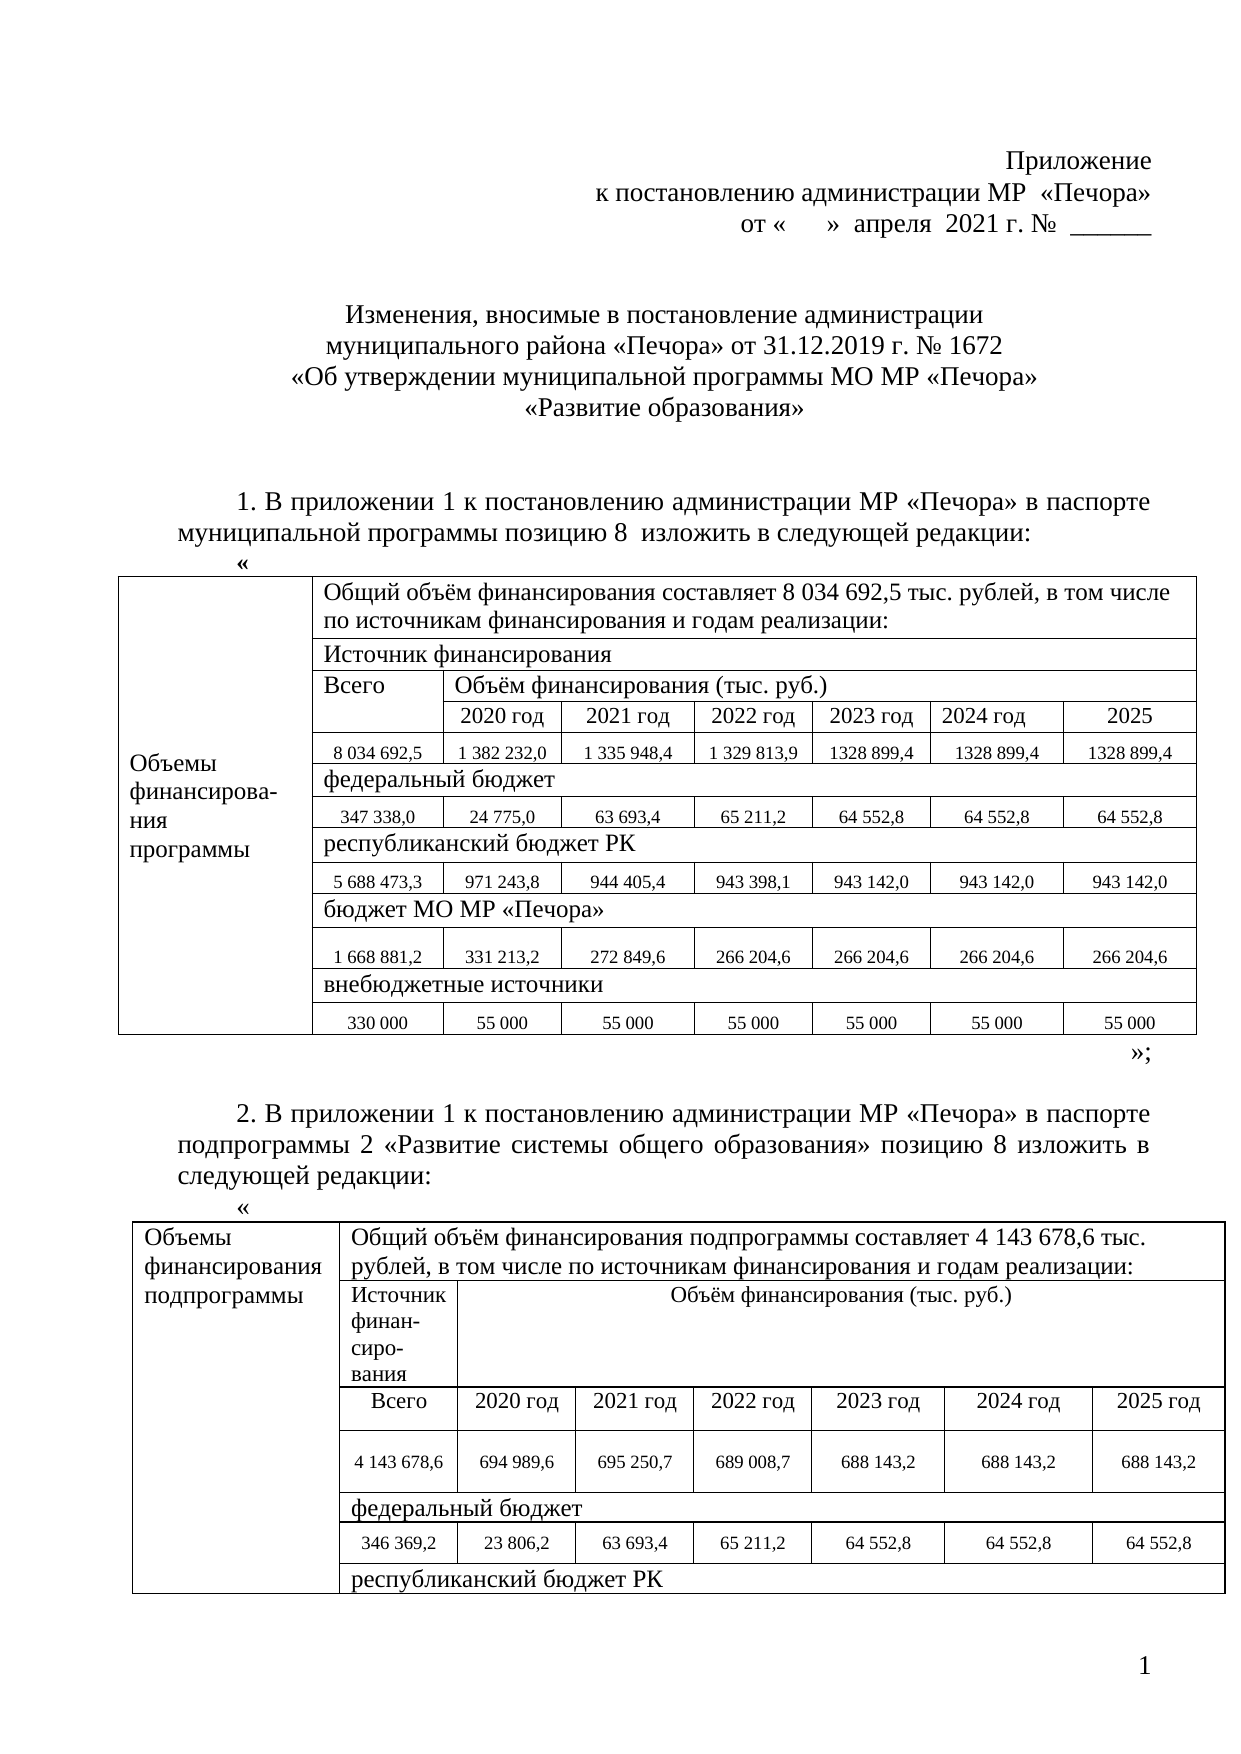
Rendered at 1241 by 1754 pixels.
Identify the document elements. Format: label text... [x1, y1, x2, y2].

table_cell республиканский бюджет РК [313, 828, 1196, 862]
table_cell 2023 год [813, 702, 930, 732]
table_cell 1 382 232,0 [444, 733, 561, 763]
table_cell республиканский бюджет РК [340, 1564, 1224, 1593]
table_cell федеральный бюджет [313, 764, 1196, 796]
text « [177, 547, 1152, 576]
table_cell 63 693,4 [576, 1523, 693, 1563]
text 2. В приложении 1 к постановлению администрации МР «Печора» в паспорте подпрограммы 2 «Развитие системы общего образования» позицию 8 изложить в следующей редакции: [177, 1097, 1152, 1190]
table_cell 5 688 473,3 [313, 863, 443, 893]
table_cell 272 849,6 [562, 928, 694, 968]
table_cell 64 552,8 [1093, 1523, 1224, 1563]
table_cell 65 211,2 [695, 797, 812, 827]
table_cell Объём финансирования (тыс. руб.) [444, 671, 1196, 701]
table_cell 346 369,2 [340, 1523, 457, 1563]
table_cell 695 250,7 [576, 1431, 693, 1492]
table_cell 2021 год [562, 702, 694, 732]
table_cell 65 211,2 [694, 1523, 811, 1563]
text к постановлению администрации МР «Печора» [177, 176, 1152, 207]
table_cell 688 143,2 [812, 1431, 944, 1492]
table_cell Источник финан-сиро-вания [340, 1281, 457, 1386]
table_cell 266 204,6 [813, 928, 930, 968]
table_cell 64 552,8 [1064, 797, 1196, 827]
table_cell 1 335 948,4 [562, 733, 694, 763]
table_cell 688 143,2 [945, 1431, 1092, 1492]
text от « » апреля 2021 г. № ______ [177, 207, 1152, 238]
text «Развитие образования» [177, 391, 1152, 422]
table_cell внебюджетные источники [313, 969, 1196, 1002]
table_cell 55 000 [444, 1003, 561, 1033]
text « [177, 1190, 1152, 1221]
table_cell 1 329 813,9 [695, 733, 812, 763]
table_cell 64 552,8 [931, 797, 1063, 827]
table_cell 2024 год [945, 1388, 1092, 1430]
table_cell Всего [313, 671, 443, 732]
table_cell Всего [340, 1388, 457, 1430]
table_cell 55 000 [562, 1003, 694, 1033]
text «Об утверждении муниципальной программы МО МР «Печора» [177, 360, 1152, 391]
table_cell 331 213,2 [444, 928, 561, 968]
table_cell 63 693,4 [562, 797, 694, 827]
table_cell 2021 год [576, 1388, 693, 1430]
table_cell 2022 год [695, 702, 812, 732]
table_cell 266 204,6 [695, 928, 812, 968]
table_header Объемы финансирования подпрограммы [133, 1223, 339, 1593]
table_cell 55 000 [813, 1003, 930, 1033]
table_cell 1328 899,4 [931, 733, 1063, 763]
table_cell 55 000 [695, 1003, 812, 1033]
table_cell 8 034 692,5 [313, 733, 443, 763]
table_cell 689 008,7 [694, 1431, 811, 1492]
table_cell 2020 год [458, 1388, 575, 1430]
table_cell 943 142,0 [1064, 863, 1196, 893]
table_cell 943 142,0 [931, 863, 1063, 893]
table_header Общий объём финансирования подпрограммы составляет 4 143 678,6 тыс. рублей, в том числе по источникам финансирования и годам реализации: [340, 1223, 1224, 1280]
table_header Общий объём финансирования составляет 8 034 692,5 тыс. рублей, в том числе по источникам финансирования и годам реализации: [313, 577, 1196, 638]
table_cell Источник финансирования [313, 639, 1196, 669]
text 1. В приложении 1 к постановлению администрации МР «Печора» в паспорте муниципальной программы позицию 8 изложить в следующей редакции: [177, 485, 1152, 547]
table_cell 64 552,8 [812, 1523, 944, 1563]
table_cell 266 204,6 [1064, 928, 1196, 968]
table_header Объемы финансирова-ния программы [119, 577, 312, 1033]
table_cell 944 405,4 [562, 863, 694, 893]
table_cell 2025 год [1093, 1388, 1224, 1430]
text »; [177, 1035, 1152, 1066]
table_cell 347 338,0 [313, 797, 443, 827]
table_cell 1328 899,4 [1064, 733, 1196, 763]
table_cell 1 668 881,2 [313, 928, 443, 968]
table_cell 688 143,2 [1093, 1431, 1224, 1492]
table_cell 2025 [1064, 702, 1196, 732]
table_cell 971 243,8 [444, 863, 561, 893]
table_cell 330 000 [313, 1003, 443, 1033]
table_cell 55 000 [931, 1003, 1063, 1033]
text муниципального района «Печора» от 31.12.2019 г. № 1672 [177, 329, 1152, 360]
table_cell 55 000 [1064, 1003, 1196, 1033]
table_cell 2022 год [694, 1388, 811, 1430]
table_cell 2020 год [444, 702, 561, 732]
table_cell 2024 год [931, 702, 1063, 732]
table_cell Объём финансирования (тыс. руб.) [458, 1281, 1224, 1386]
table_cell 24 775,0 [444, 797, 561, 827]
table_cell бюджет МО МР «Печора» [313, 894, 1196, 927]
table_cell 266 204,6 [931, 928, 1063, 968]
table_cell федеральный бюджет [340, 1493, 1224, 1521]
table_cell 23 806,2 [458, 1523, 575, 1563]
table_cell 4 143 678,6 [340, 1431, 457, 1492]
table_cell 1328 899,4 [813, 733, 930, 763]
table_cell 64 552,8 [813, 797, 930, 827]
table_cell 943 398,1 [695, 863, 812, 893]
table_cell 2023 год [812, 1388, 944, 1430]
text Приложение [177, 144, 1152, 176]
table_cell 943 142,0 [813, 863, 930, 893]
table_cell 64 552,8 [945, 1523, 1092, 1563]
text Изменения, вносимые в постановление администрации [177, 298, 1152, 329]
table_cell 694 989,6 [458, 1431, 575, 1492]
